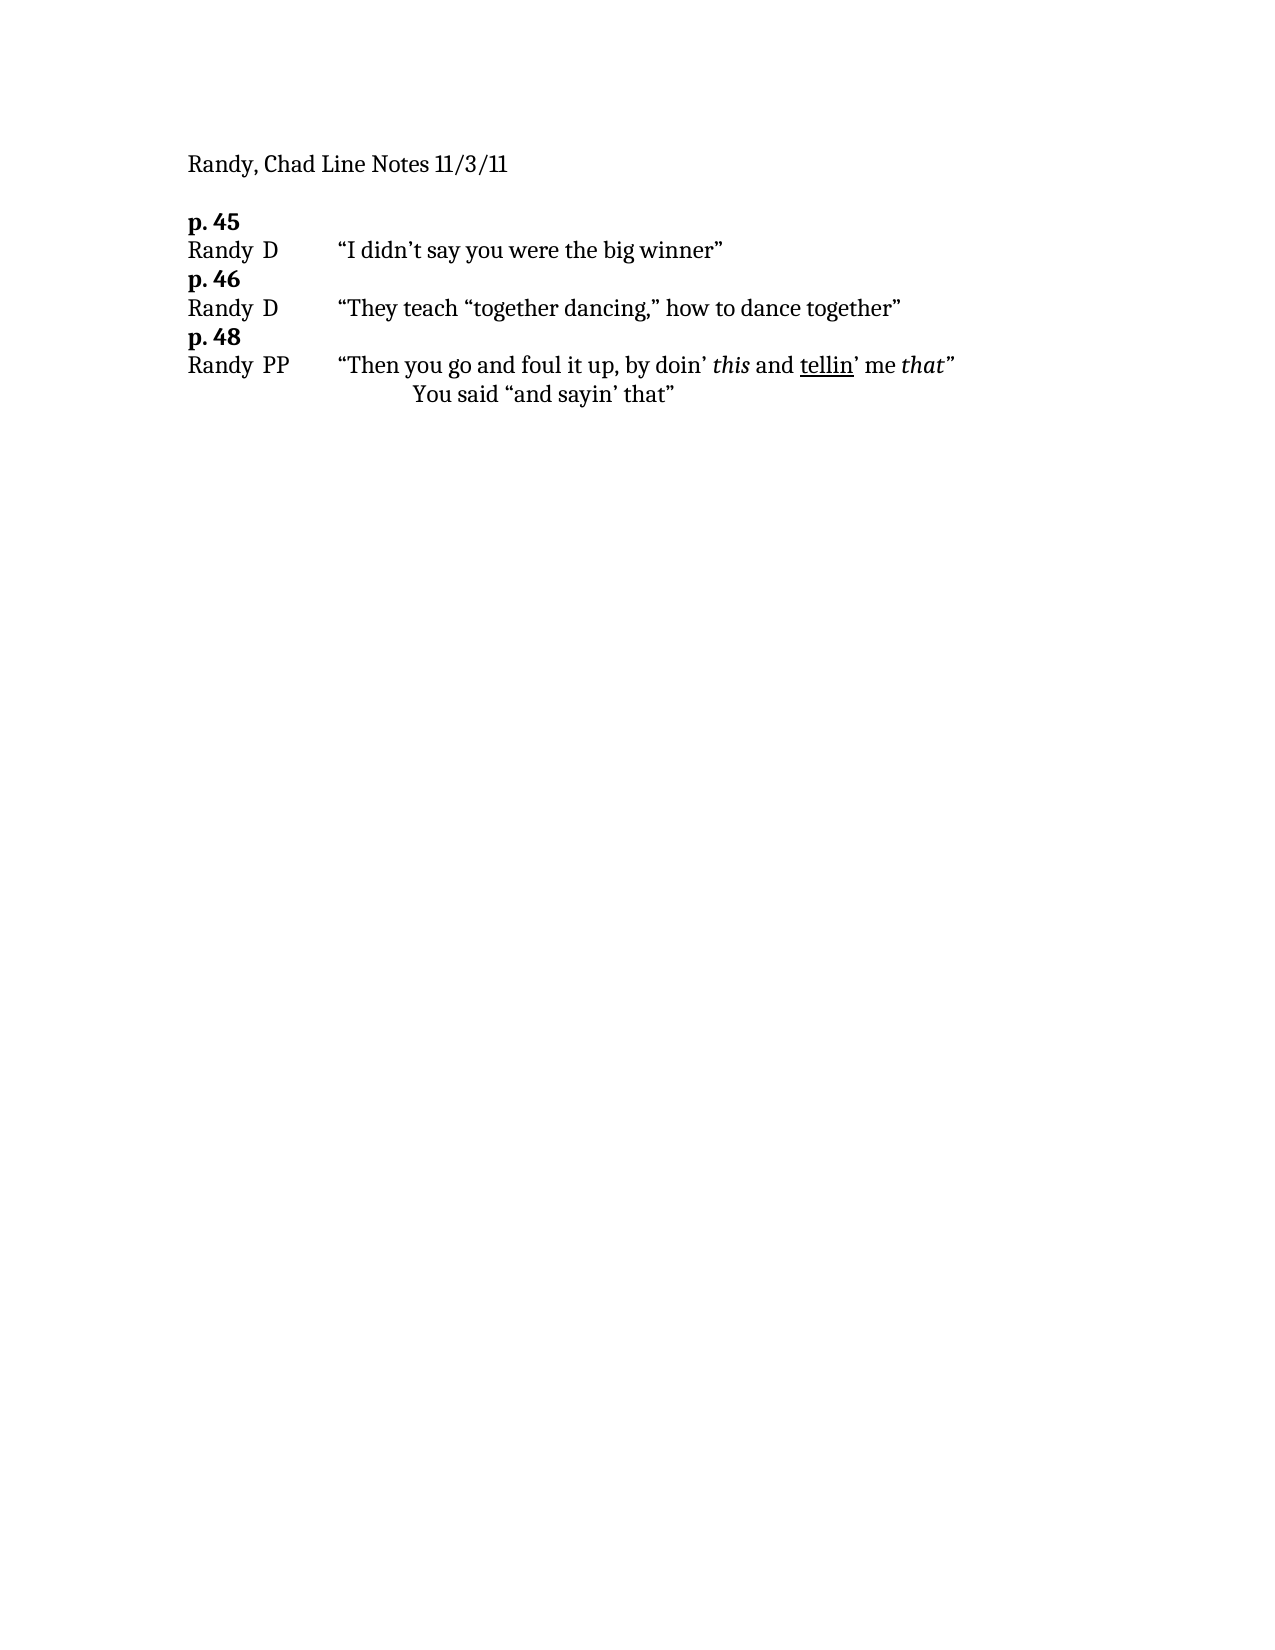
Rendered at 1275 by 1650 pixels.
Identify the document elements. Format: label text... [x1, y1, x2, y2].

text You said “and sayin’ that” [187, 380, 1087, 409]
text Randy D “They teach “together dancing,” how to dance together” [187, 294, 1087, 322]
text p. 45 [187, 207, 1087, 236]
text Randy, Chad Line Notes 11/3/11 [187, 150, 1087, 179]
text p. 48 [187, 322, 1087, 351]
text p. 46 [187, 265, 1087, 294]
text Randy D “I didn’t say you were the big winner” [187, 236, 1087, 265]
text Randy PP “Then you go and foul it up, by doin’ this and tellin’ me that” [187, 351, 1087, 380]
